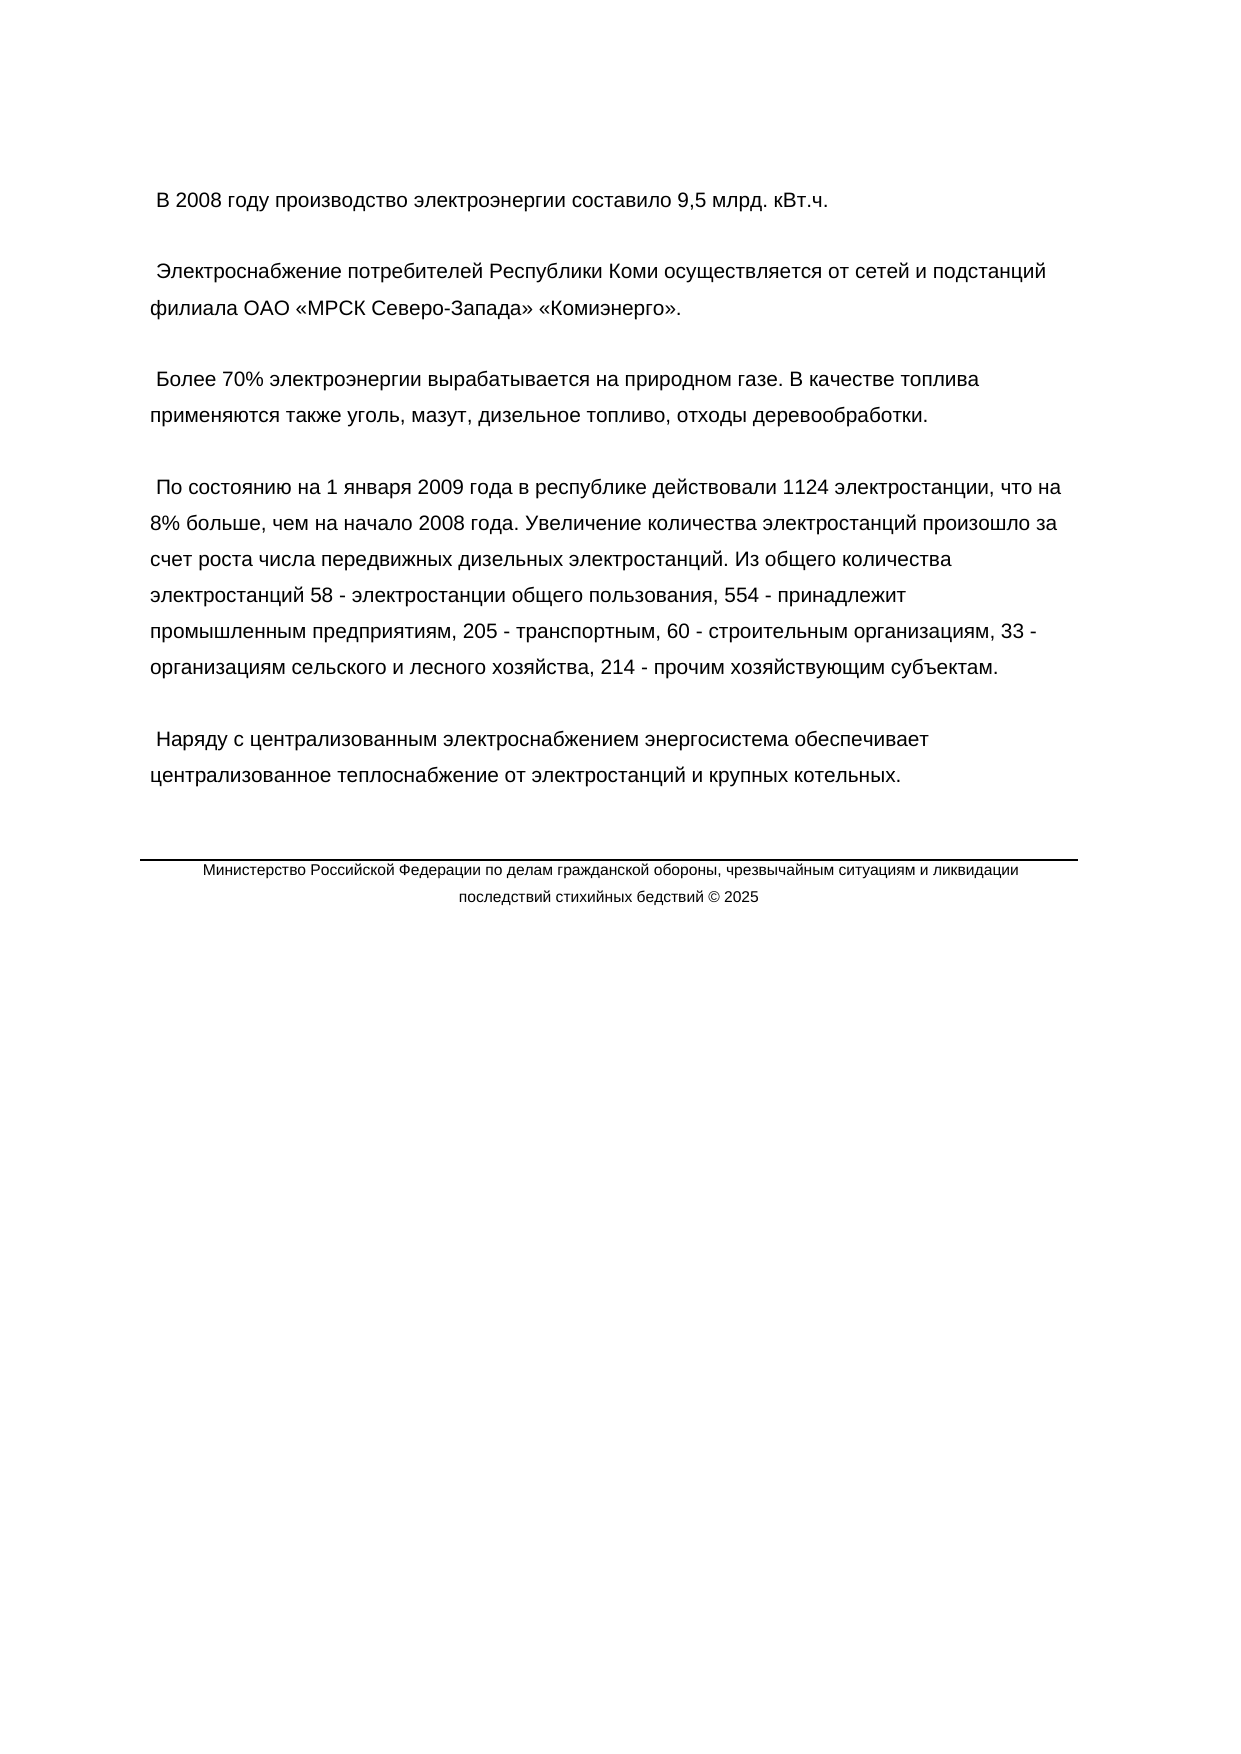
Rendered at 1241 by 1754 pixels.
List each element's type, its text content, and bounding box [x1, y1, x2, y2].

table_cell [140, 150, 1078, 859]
table_cell Министерство Российской Федерации по делам гражданской обороны, чрезвычайным ситуациям и ликвидации последствий стихийных бедствий © 2025 [140, 861, 1078, 943]
